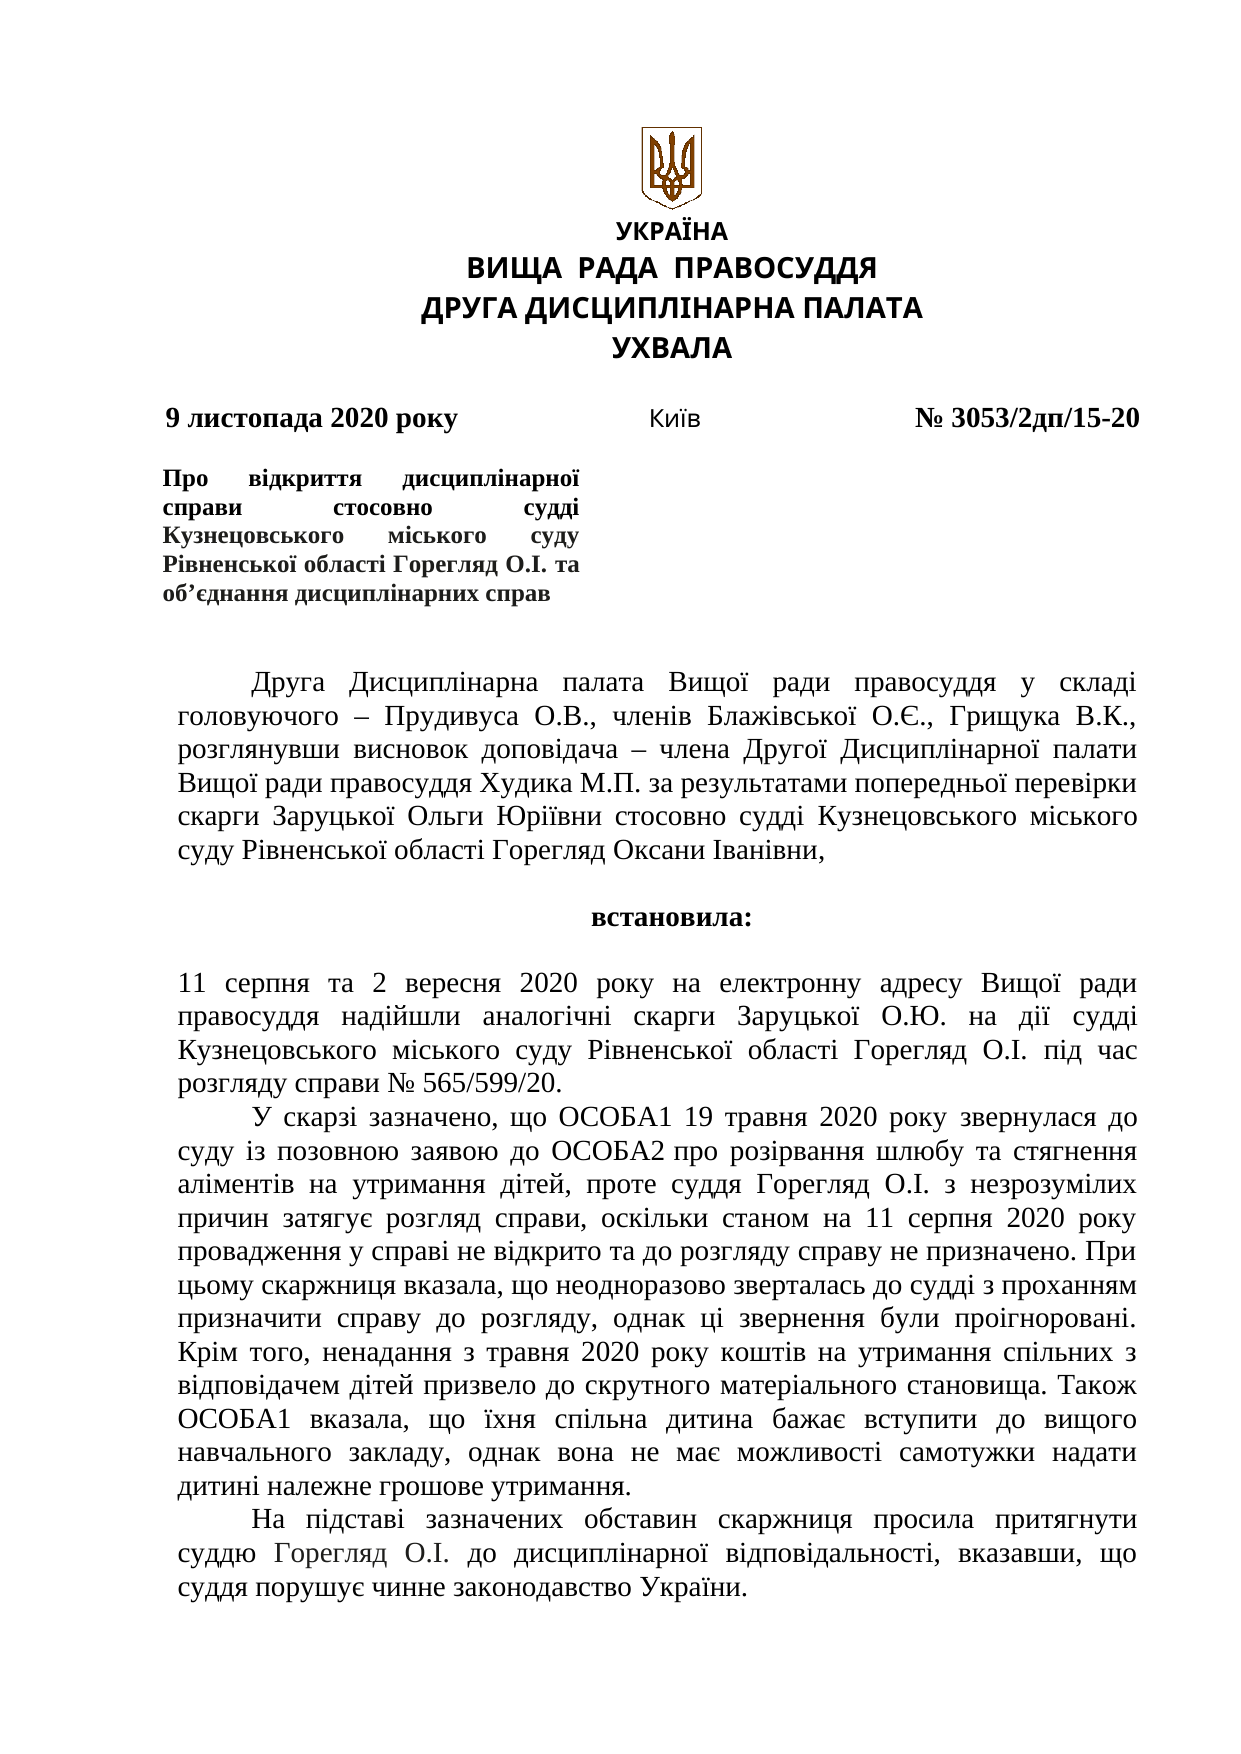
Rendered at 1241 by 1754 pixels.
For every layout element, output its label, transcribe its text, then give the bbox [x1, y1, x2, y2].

text УКРАЇНА [177, 213, 1167, 248]
text 11 серпня та 2 вересня 2020 року на електронну адресу Вищої ради правосуддя надійшли аналогічні скарги Заруцької О.Ю. на дії судді Кузнецовського міського суду Рівненської області Горегляд О.І. під час розгляду справи № 565/599/20. [177, 965, 1138, 1099]
text На підставі зазначених обставин скаржниця просила притягнути суддю Горегляд О.І. до дисциплінарної відповідальності, вказавши, що суддя порушує чинне законодавство України. [177, 1502, 1138, 1602]
text УХВАЛА [177, 327, 1167, 367]
table_header Київ [546, 400, 831, 434]
table_header Про відкриття дисциплінарної справи стосовно судді Кузнецовського міського суду Рівненської області Горегляд О.І. та об’єднання дисциплінарних справ [151, 463, 579, 664]
text У скарзі зазначено, що ОСОБА1 19 травня 2020 року звернулася до суду із позовною заявою до ОСОБА2 про розірвання шлюбу та стягнення аліментів на утримання дітей, проте суддя Горегляд О.І. з незрозумілих причин затягує розгляд справи, оскільки станом на 11 серпня 2020 року провадження у справі не відкрито та до розгляду справу не призначено. При цьому скаржниця вказала, що неодноразово зверталась до судді з проханням призначити справу до розгляду, однак ці звернення були проігноровані. Крім того, ненадання з травня 2020 року коштів на утримання спільних з відповідачем дітей призвело до скрутного матеріального становища. Також ОСОБА1 вказала, що їхня спільна дитина бажає вступити до вищого навчального закладу, однак вона не має можливості самотужки надати дитині належне грошове утримання. [177, 1099, 1138, 1502]
table_header 9 листопада 2020 року [166, 400, 546, 434]
table_header № 3053/2дп/15-20 [831, 400, 1163, 434]
text Друга Дисциплінарна палата Вищої ради правосуддя у складі головуючого – Прудивуса О.В., членів Блажівської О.Є., Грищука В.К., розглянувши висновок доповідача – члена Другої Дисциплінарної палати Вищої ради правосуддя Худика М.П. за результатами попередньої перевірки скарги Заруцької Ольги Юріївни стосовно судді Кузнецовського міського суду Рівненської області Горегляд Оксани Іванівни, [177, 664, 1138, 866]
text ДРУГА ДИСЦИПЛІНАРНА ПАЛАТА [177, 287, 1167, 327]
text встановила: [177, 899, 1167, 933]
text ВИЩА РАДА ПРАВОСУДДЯ [177, 248, 1167, 287]
picture [636, 121, 708, 214]
